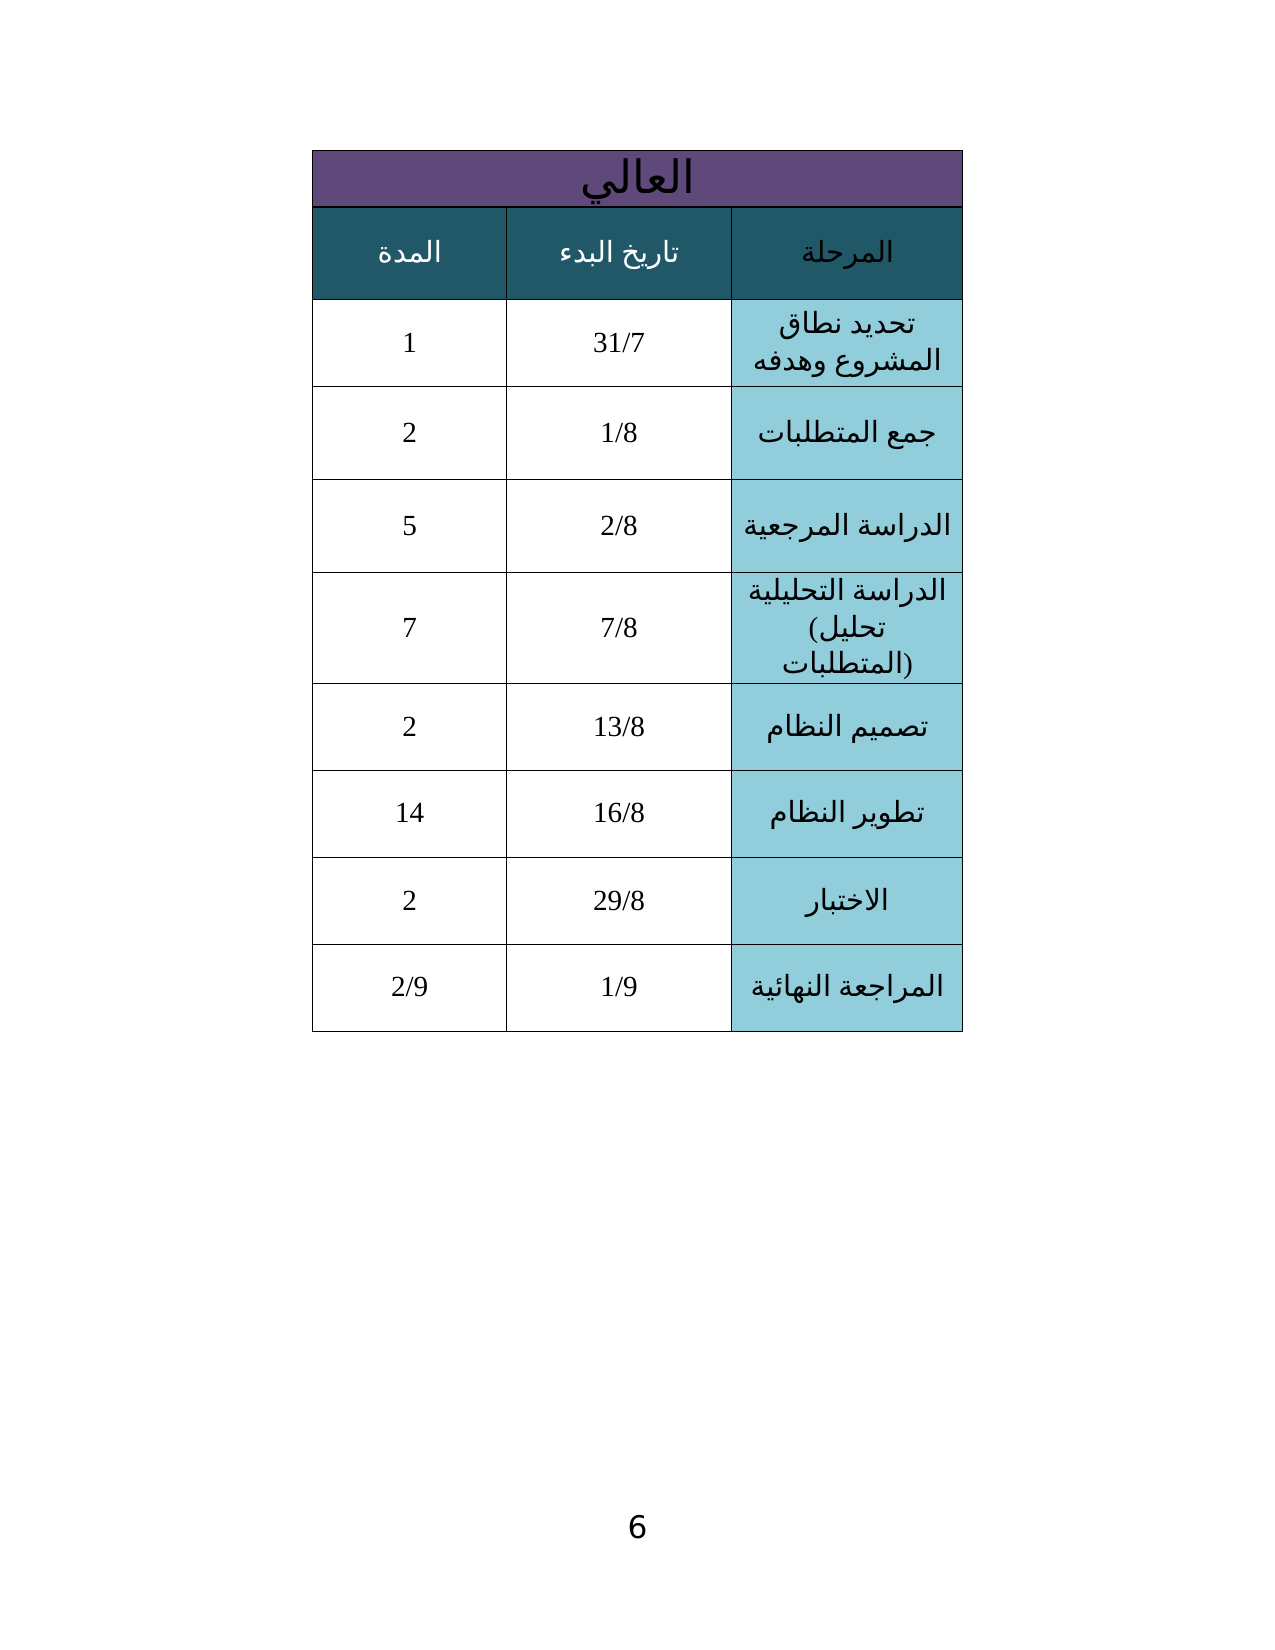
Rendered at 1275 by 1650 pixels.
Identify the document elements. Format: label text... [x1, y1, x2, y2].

table_cell 2 [313, 387, 506, 479]
table_cell 2/9 [313, 945, 506, 1031]
table_cell المراجعة النهائية [732, 945, 962, 1031]
table_cell المرحلة [732, 208, 962, 299]
table_cell تطوير النظام [732, 771, 962, 857]
table_cell 14 [313, 771, 506, 857]
table_cell 7 [313, 573, 506, 683]
table_cell 1 [313, 300, 506, 386]
table_cell الدراسة المرجعية [732, 480, 962, 572]
table_cell 2/8 [507, 480, 731, 572]
table_cell 7/8 [507, 573, 731, 683]
table_cell 29/8 [507, 858, 731, 944]
table_cell 2 [313, 858, 506, 944]
table_cell 5 [313, 480, 506, 572]
table_cell تصميم النظام [732, 684, 962, 770]
table_cell 1/8 [507, 387, 731, 479]
table_cell 2 [313, 684, 506, 770]
table_cell الدراسة التحليلية (تحليل المتطلبات) [732, 573, 962, 683]
table_cell تحديد نطاق المشروع وهدفه [732, 300, 962, 386]
table_cell تاريخ البدء [507, 208, 731, 299]
table_cell الاختبار [732, 858, 962, 944]
table_cell 13/8 [507, 684, 731, 770]
table_cell المدة [313, 208, 506, 299]
table_cell جمع المتطلبات [732, 387, 962, 479]
table_cell 1/9 [507, 945, 731, 1031]
table_cell 31/7 [507, 300, 731, 386]
table_cell 16/8 [507, 771, 731, 857]
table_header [313, 151, 962, 206]
